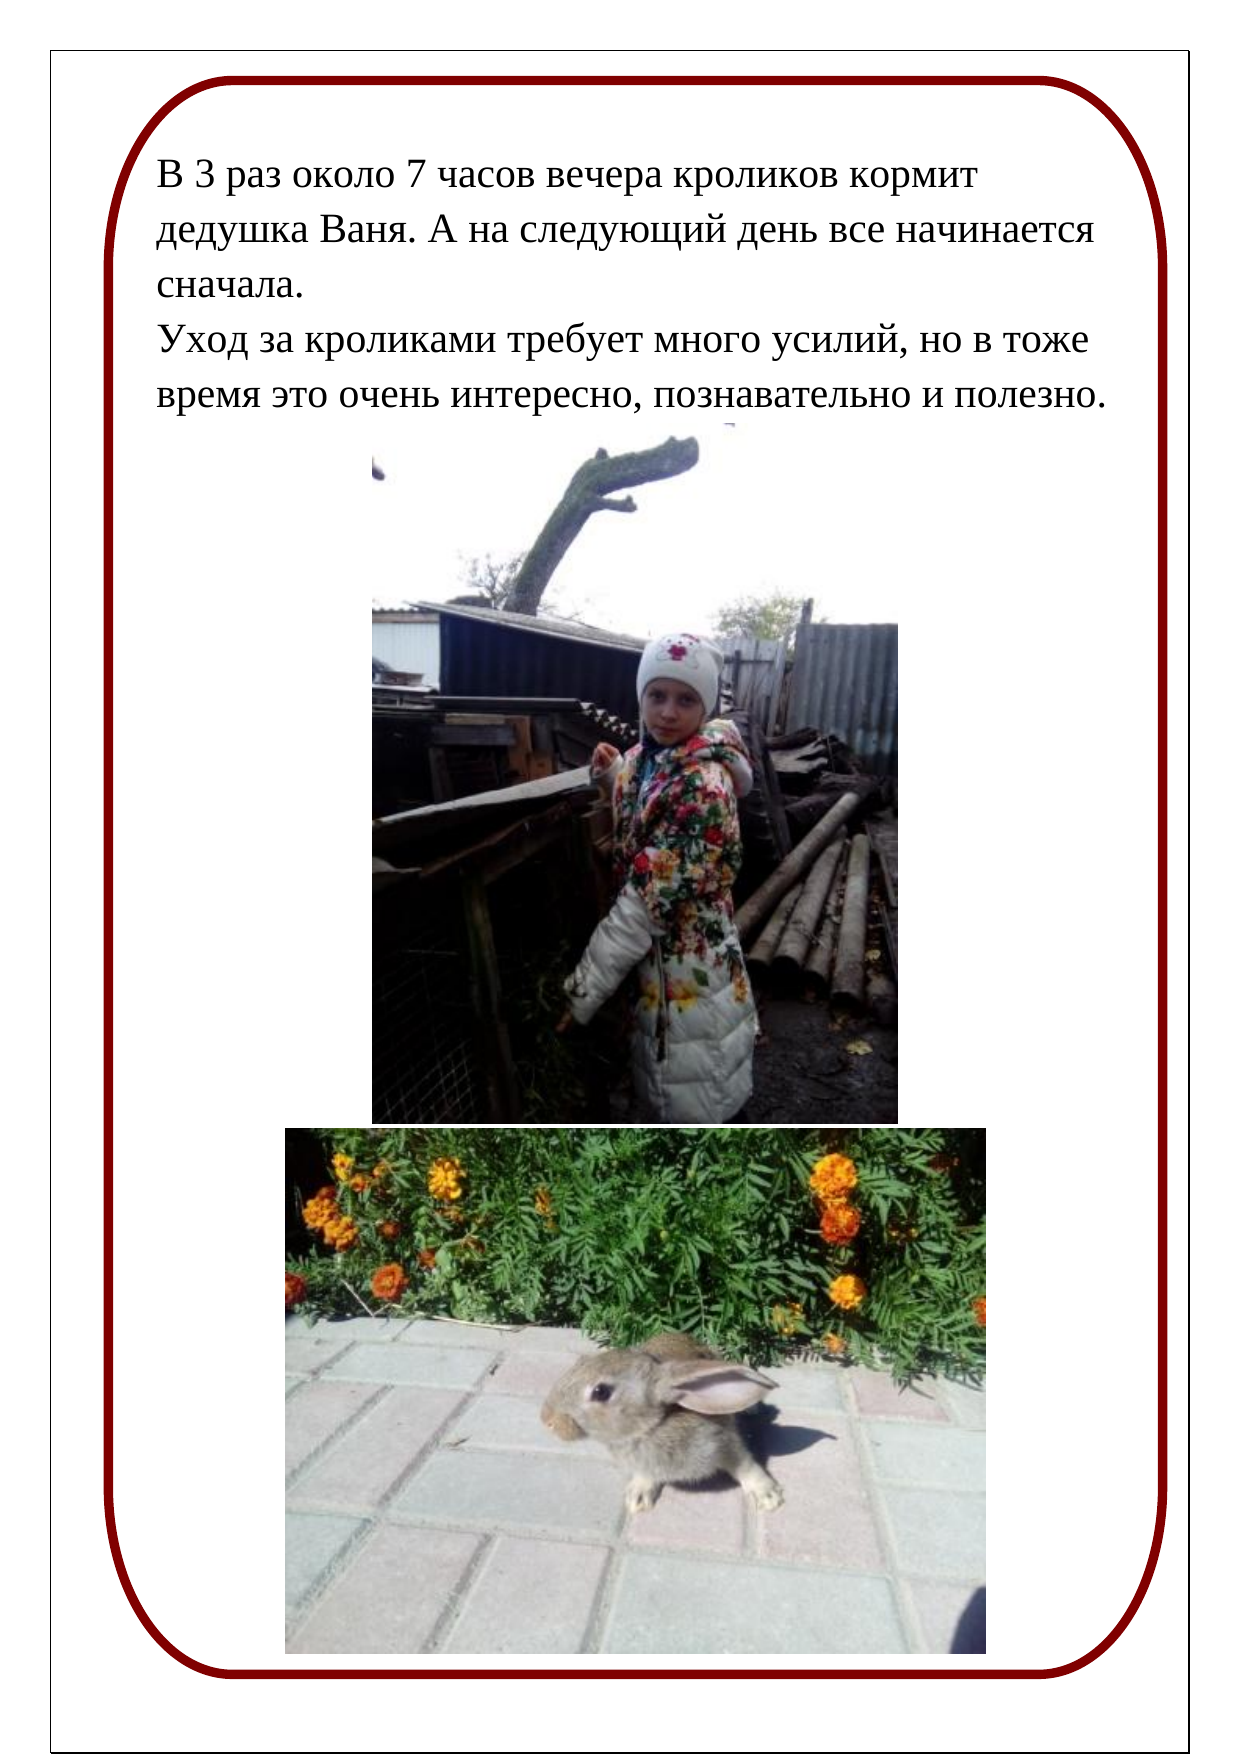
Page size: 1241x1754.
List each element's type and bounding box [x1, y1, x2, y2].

picture [285, 1128, 986, 1654]
picture [372, 423, 898, 1124]
